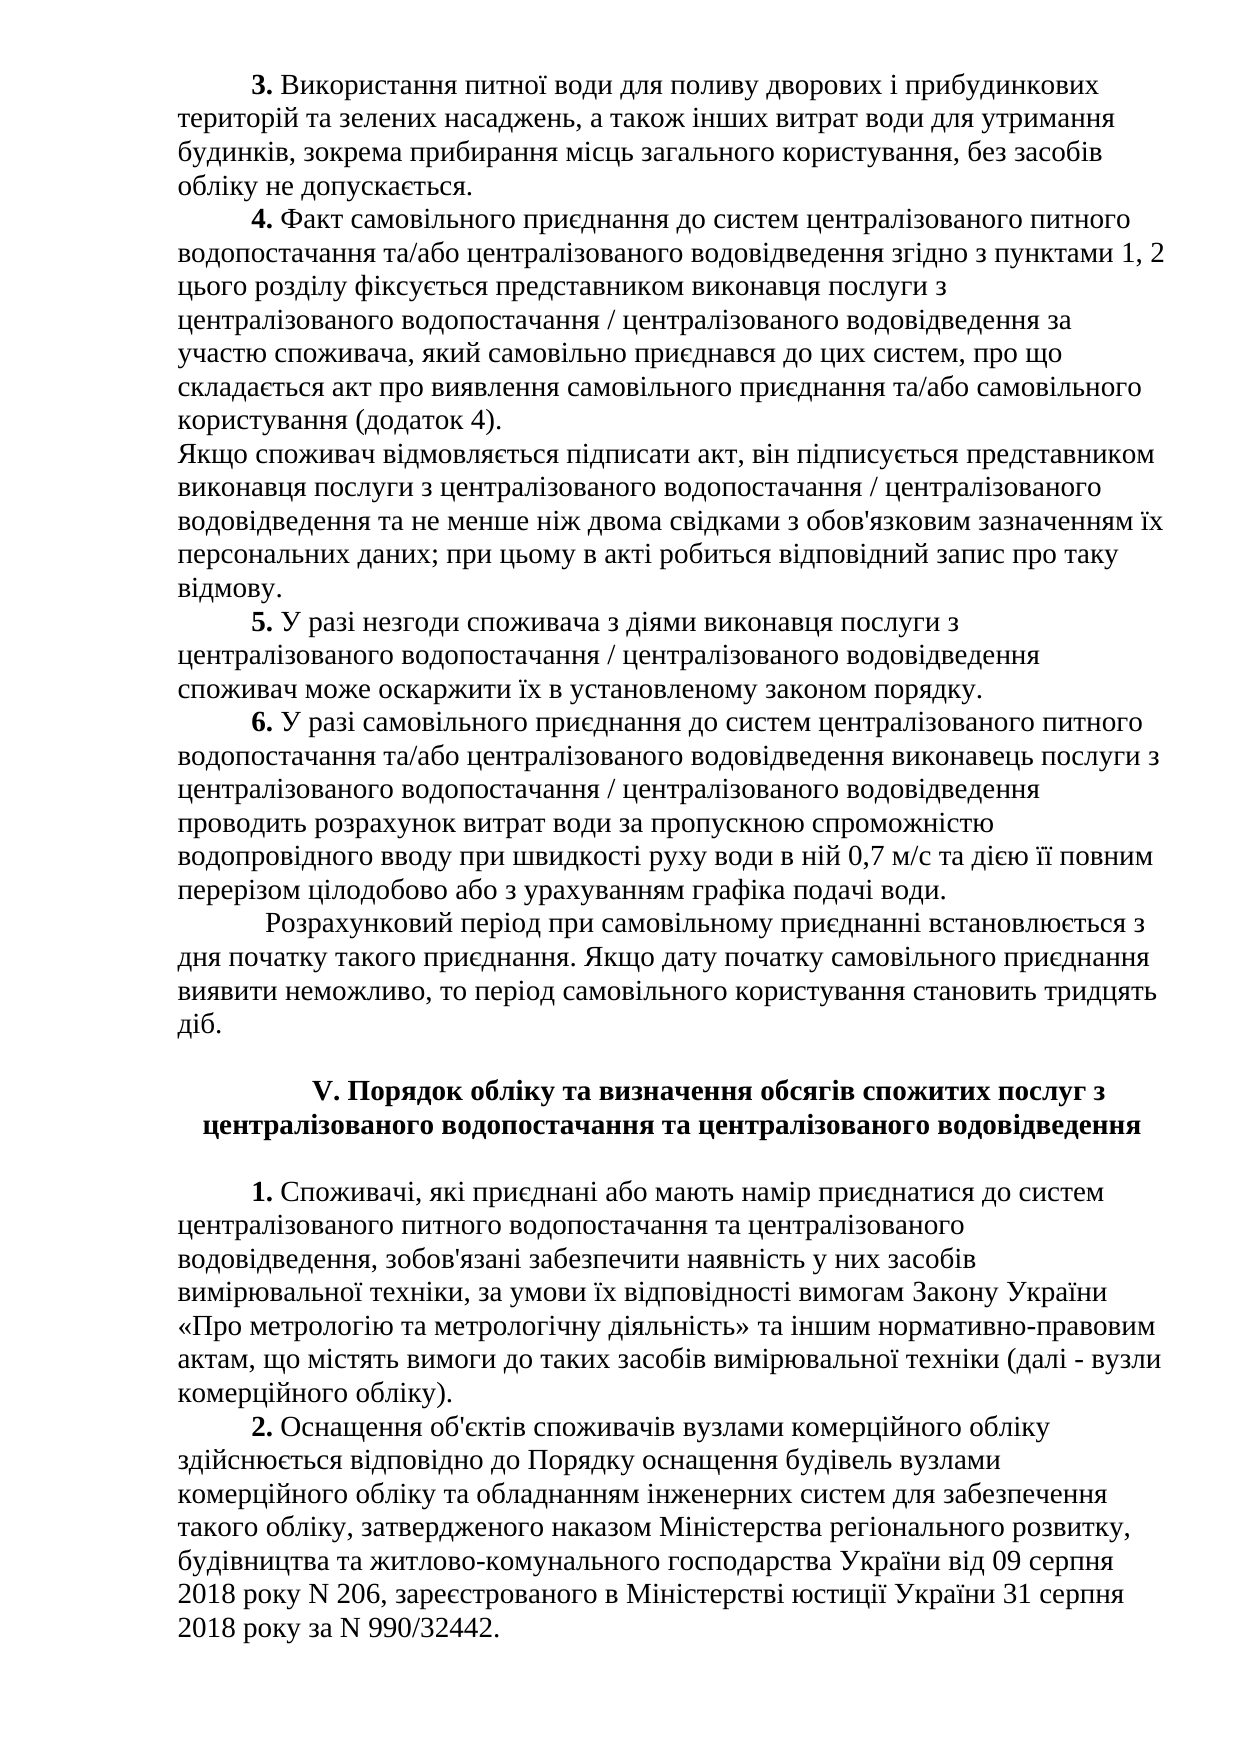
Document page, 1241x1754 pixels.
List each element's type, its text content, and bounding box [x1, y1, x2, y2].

text 5. У разі незгоди споживача з діями виконавця послуги з централізованого водопостачання / централізованого водовідведення споживач може оскаржити їх в установленому законом порядку. [177, 604, 1167, 704]
text 6. У разі самовільного приєднання до систем централізованого питного водопостачання та/або централізованого водовідведення виконавець послуги з централізованого водопостачання / централізованого водовідведення проводить розрахунок витрат води за пропускною спроможністю водопровідного вводу при швидкості руху води в ній 0,7 м/с та дією її повним перерізом цілодобово або з урахуванням графіка подачі води. [177, 704, 1167, 906]
text Розрахунковий період при самовільному приєднанні встановлюється з дня початку такого приєднання. Якщо дату початку самовільного приєднання виявити неможливо, то період самовільного користування становить тридцять діб. [177, 906, 1167, 1040]
text V. Порядок обліку та визначення обсягів спожитих послуг з централізованого водопостачання та централізованого водовідведення [177, 1073, 1167, 1140]
text 4. Факт самовільного приєднання до систем централізованого питного водопостачання та/або централізованого водовідведення згідно з пунктами 1, 2 цього розділу фіксується представником виконавця послуги з централізованого водопостачання / централізованого водовідведення за участю споживача, який самовільно приєднався до цих систем, про що складається акт про виявлення самовільного приєднання та/або самовільного користування (додаток 4). [177, 201, 1167, 436]
text Якщо споживач відмовляється підписати акт, він підписується представником виконавця послуги з централізованого водопостачання / централізованого водовідведення та не менше ніж двома свідками з обов'язковим зазначенням їх персональних даних; при цьому в акті робиться відповідний запис про таку відмову. [177, 436, 1167, 604]
text 3. Використання питної води для поливу дворових і прибудинкових територій та зелених насаджень, а також інших витрат води для утримання будинків, зокрема прибирання місць загального користування, без засобів обліку не допускається. [177, 67, 1167, 201]
text 1. Споживачі, які приєднані або мають намір приєднатися до систем централізованого питного водопостачання та централізованого водовідведення, зобов'язані забезпечити наявність у них засобів вимірювальної техніки, за умови їх відповідності вимогам Закону України «Про метрологію та метрологічну діяльність» та іншим нормативно-правовим актам, що містять вимоги до таких засобів вимірювальної техніки (далі - вузли комерційного обліку). [177, 1174, 1167, 1409]
text 2. Оснащення об'єктів споживачів вузлами комерційного обліку здійснюється відповідно до Порядку оснащення будівель вузлами комерційного обліку та обладнанням інженерних систем для забезпечення такого обліку, затвердженого наказом Міністерства регіонального розвитку, будівництва та житлово-комунального господарства України від 09 серпня 2018 року N 206, зареєстрованого в Міністерстві юстиції України 31 серпня 2018 року за N 990/32442. [177, 1409, 1167, 1643]
